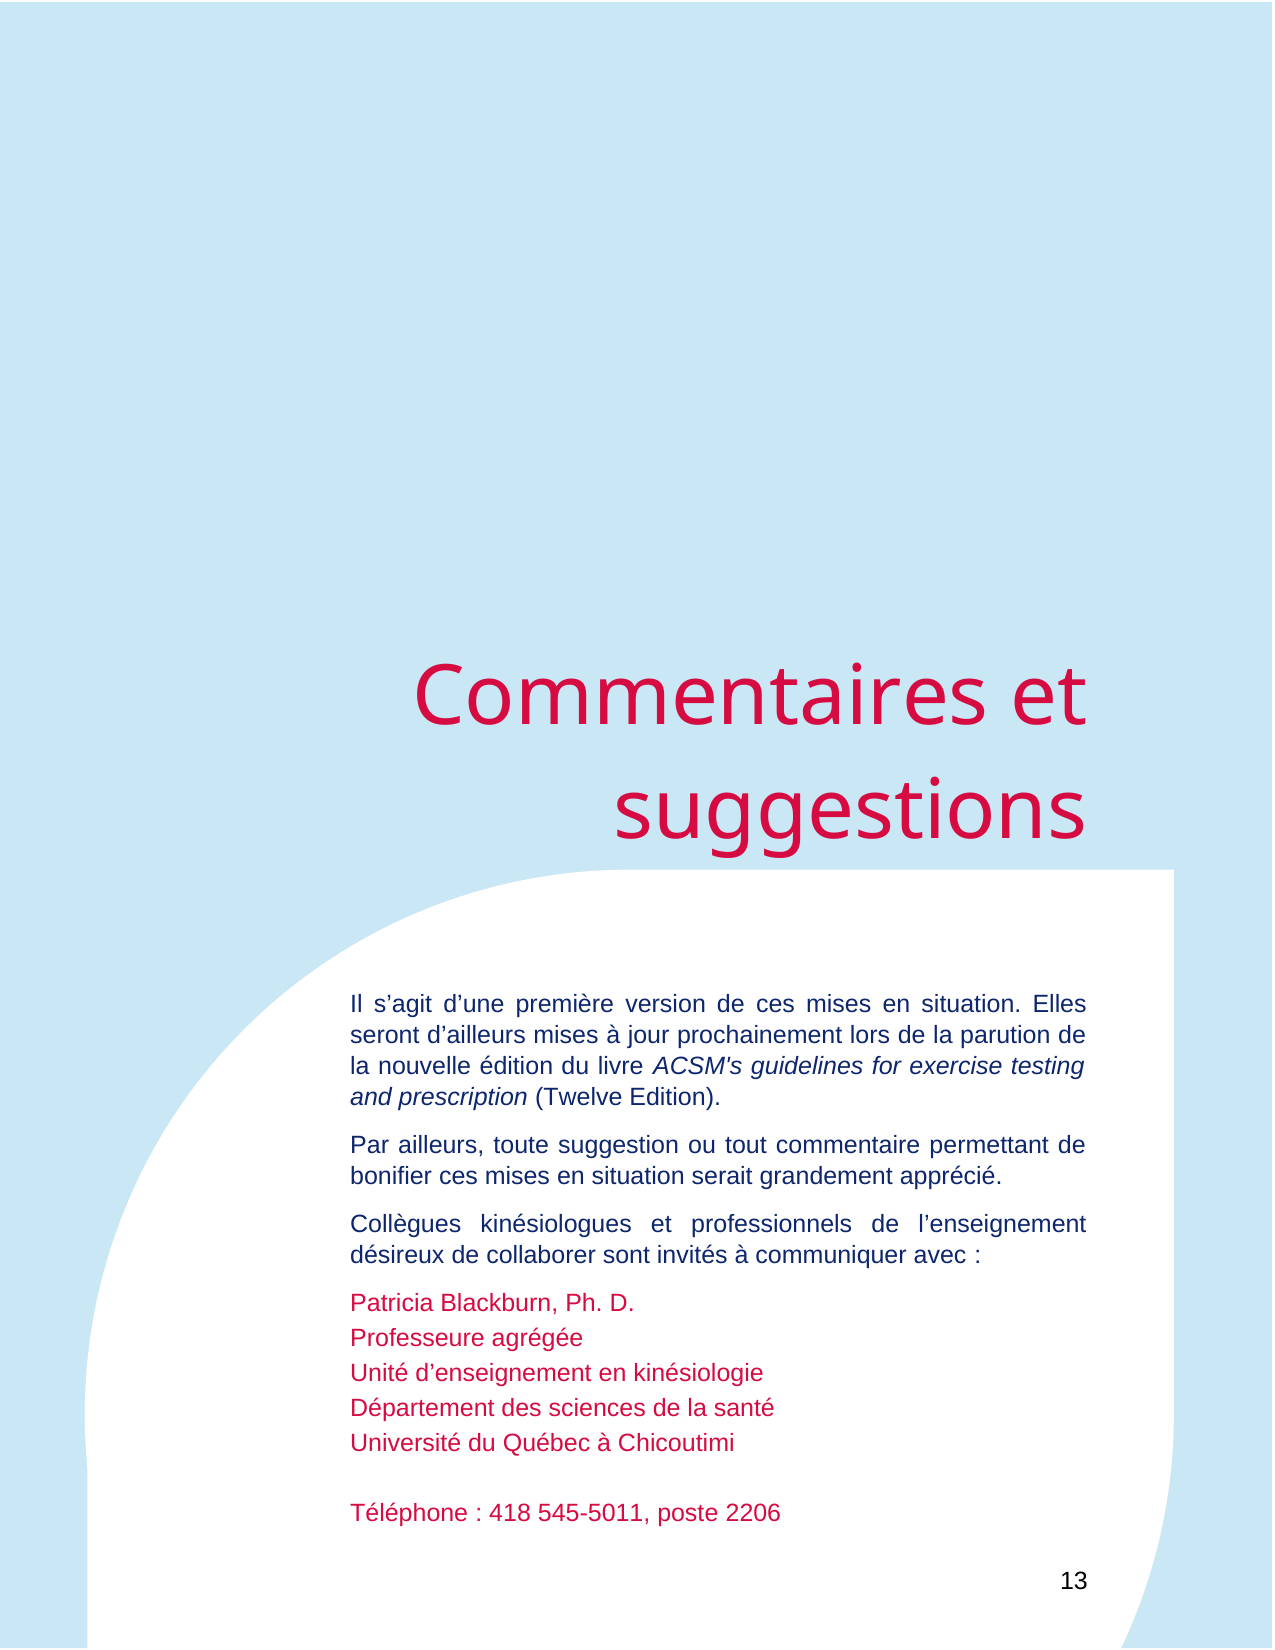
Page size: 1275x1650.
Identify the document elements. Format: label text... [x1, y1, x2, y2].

text Professeure agrégée [276, 1322, 1087, 1351]
text Département des sciences de la santé [276, 1392, 1087, 1421]
text Unité d’enseignement en kinésiologie [276, 1357, 1087, 1386]
text Il s’agit d’une première version de ces mises en situation. Elles seront d’ailleurs mises à jour prochainement lors de la parution de la nouvelle édition du livre ACSM's guidelines for exercise testing and prescription (Twelve Edition). [350, 958, 1087, 1111]
text Patricia Blackburn, Ph. D. [276, 1287, 1087, 1316]
subtitle Commentaires et suggestions [187, 636, 1087, 863]
text Par ailleurs, toute suggestion ou tout commentaire permettant de bonifier ces mises en situation serait grandement apprécié. [350, 1130, 1087, 1190]
text Université du Québec à Chicoutimi [276, 1427, 1087, 1456]
text Téléphone : 418 545-5011, poste 2206 [276, 1497, 1087, 1526]
text Collègues kinésiologues et professionnels de l’enseignement désireux de collaborer sont invités à communiquer avec : [350, 1209, 1087, 1268]
